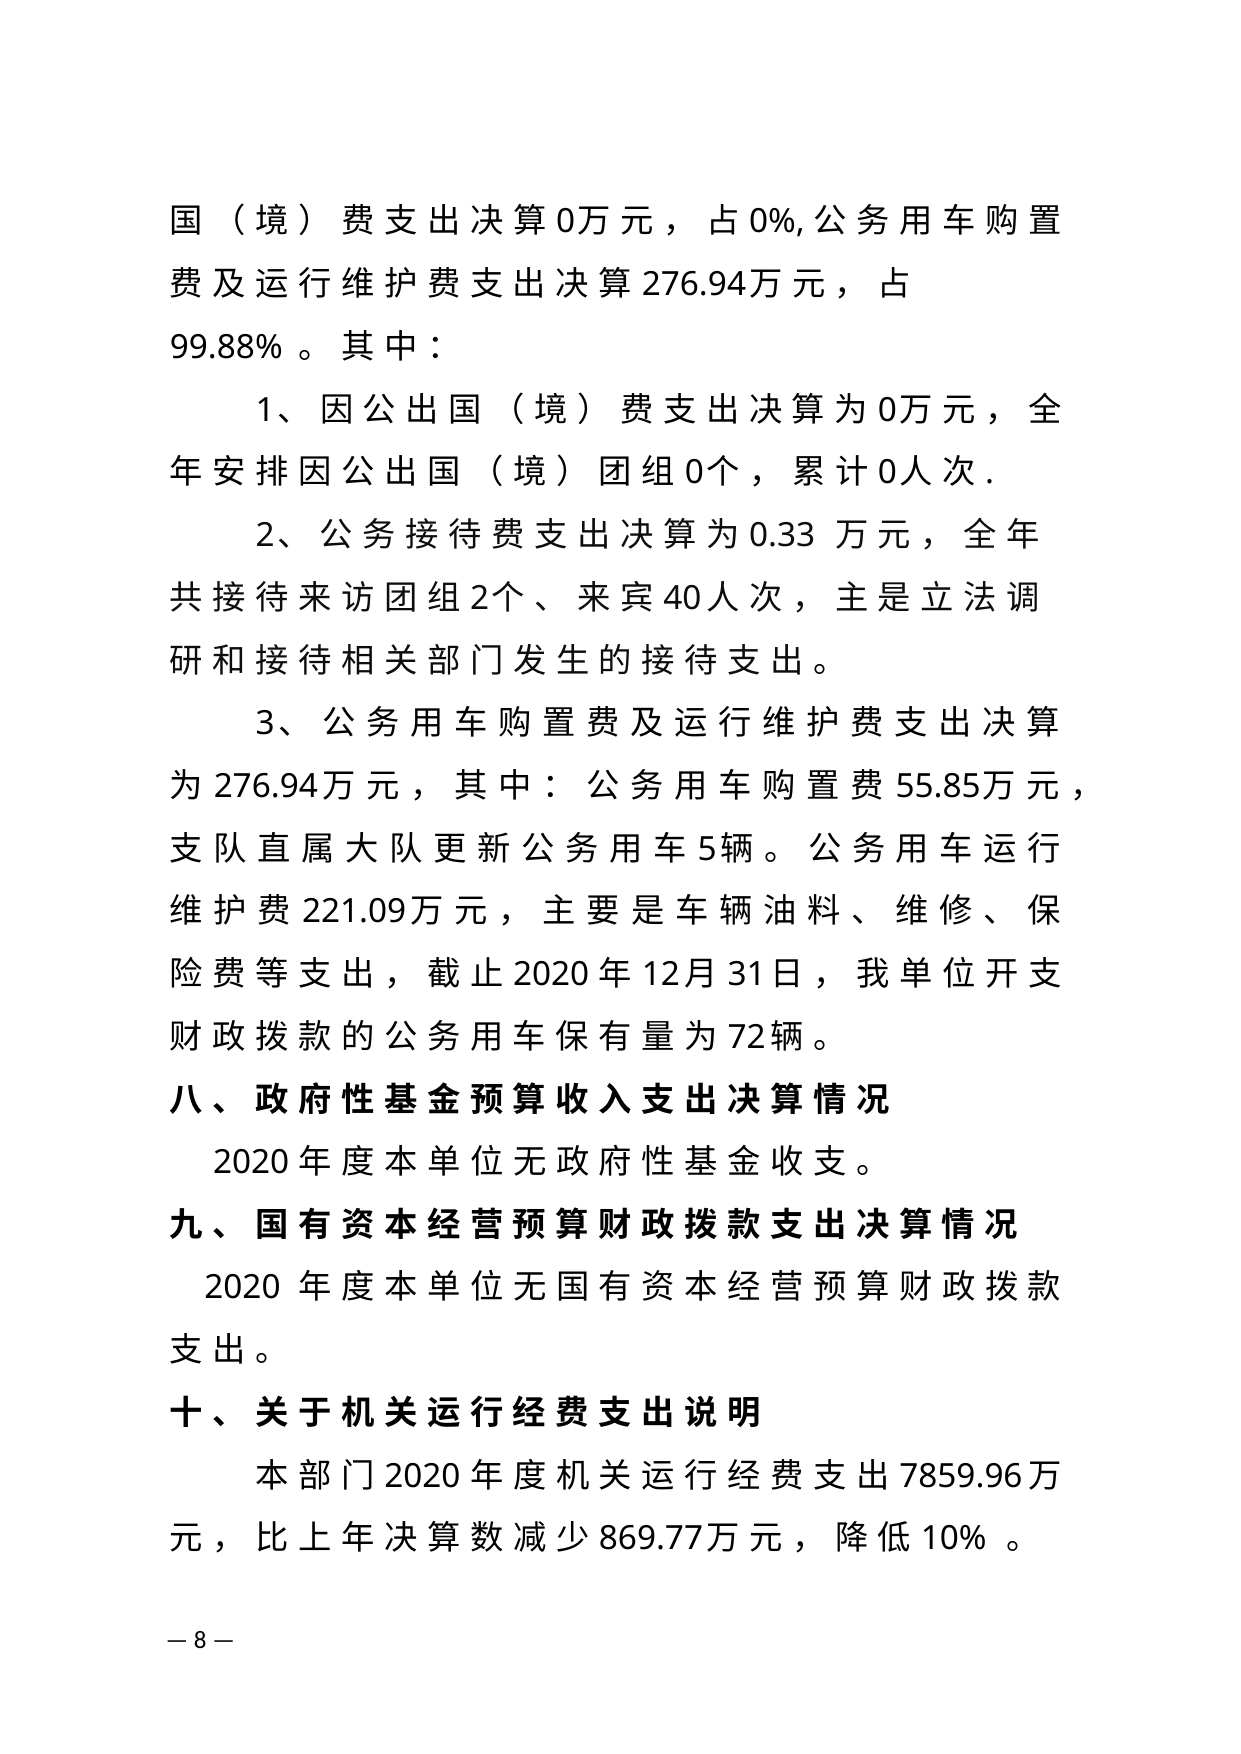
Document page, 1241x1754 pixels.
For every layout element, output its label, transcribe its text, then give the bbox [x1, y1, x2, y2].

text 2020年度本单位无政府性基金收支。 [169, 1128, 1071, 1191]
text 1、因公出国（境）费支出决算为0万元，全年安排因公出国（境）团组0个，累计0人次. [169, 375, 1071, 501]
text 九、国有资本经营预算财政拨款支出决算情况 [169, 1191, 1071, 1253]
text 十、关于机关运行经费支出说明 [169, 1379, 1071, 1441]
text 2020年度本单位无国有资本经营预算财政拨款支出。 [169, 1253, 1071, 1379]
text 3、公务用车购置费及运行维护费支出决算为276.94万元，其中：公务用车购置费55.85万元，支队直属大队更新公务用车5辆。公务用车运行维护费221.09万元，主要是车辆油料、维修、保险费等支出，截止2020年12月31日，我单位开支财政拨款的公务用车保有量为72辆。 [169, 689, 1071, 1065]
text 2、公务接待费支出决算为0.33万元，全年共接待来访团组2个、来宾40人次，主是立法调研和接待相关部门发生的接待支出。 [169, 501, 1071, 689]
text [169, 187, 1071, 375]
text 八、政府性基金预算收入支出决算情况 [169, 1065, 1071, 1128]
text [169, 1441, 1071, 1567]
